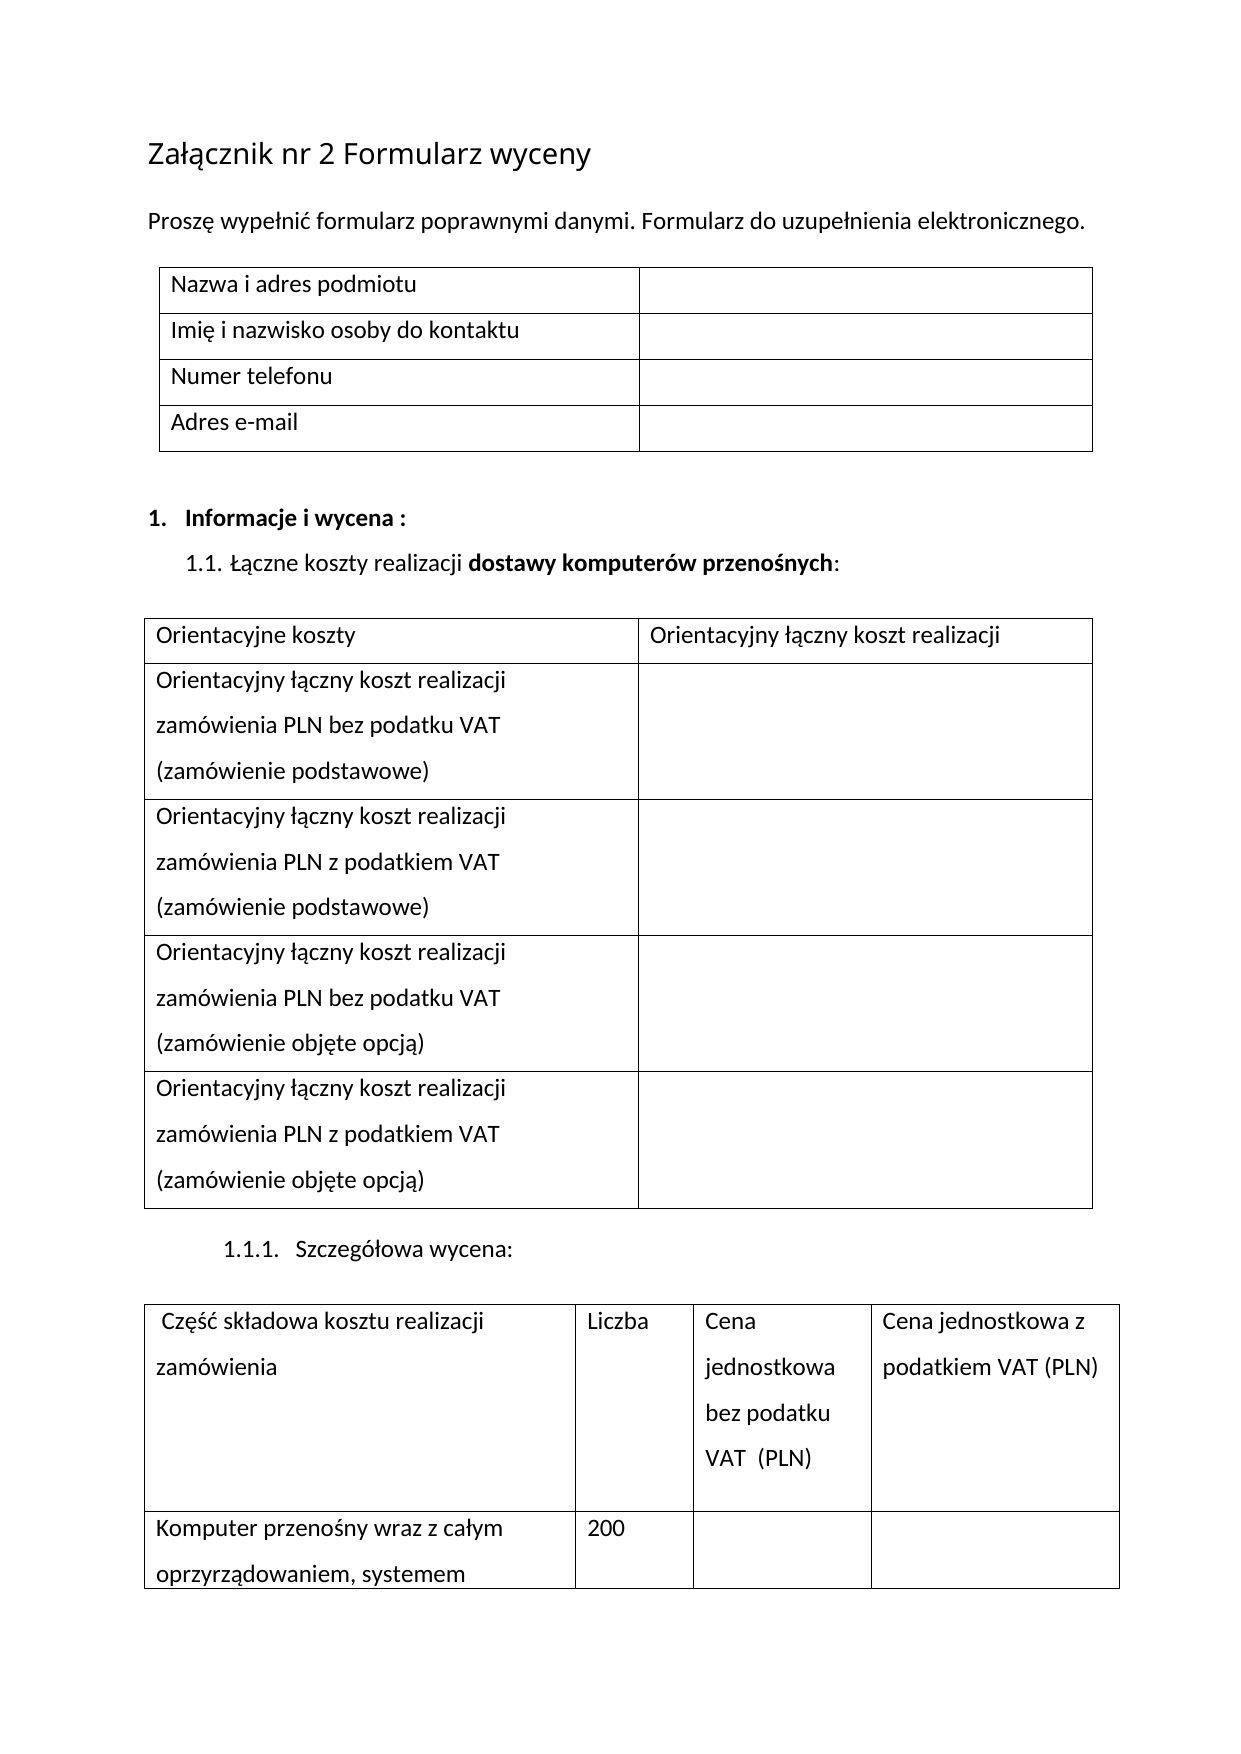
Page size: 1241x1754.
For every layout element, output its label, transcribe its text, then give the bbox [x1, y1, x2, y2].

table_header [640, 268, 1092, 313]
table_header Część składowa kosztu realizacji zamówienia [145, 1305, 575, 1511]
table_cell [640, 406, 1092, 451]
table_cell [639, 936, 1092, 1071]
table_cell Adres e-mail [160, 406, 639, 451]
table_header Orientacyjny łączny koszt realizacji [639, 619, 1092, 663]
table_cell [640, 360, 1092, 405]
table_cell [694, 1512, 871, 1588]
table_header Orientacyjne koszty [145, 619, 638, 663]
table_cell Orientacyjny łączny koszt realizacji zamówienia PLN z podatkiem VAT (zamówienie objęte opcją) [145, 1072, 638, 1207]
table_cell [640, 314, 1092, 359]
table_header Cena jednostkowa z podatkiem VAT (PLN) [872, 1305, 1119, 1511]
list Łączne koszty realizacji dostawy komputerów przenośnych: [185, 547, 1093, 578]
subtitle Załącznik nr 2 Formularz wyceny [148, 133, 1093, 173]
text Proszę wypełnić formularz poprawnymi danymi. Formularz do uzupełnienia elektronicznego. [148, 205, 1093, 235]
table_cell Orientacyjny łączny koszt realizacji zamówienia PLN z podatkiem VAT (zamówienie podstawowe) [145, 800, 638, 935]
table_cell [639, 1072, 1092, 1207]
list Szczegółowa wycena: [223, 1233, 1093, 1264]
table_cell Numer telefonu [160, 360, 639, 405]
table_cell Imię i nazwisko osoby do kontaktu [160, 314, 639, 359]
table_cell Orientacyjny łączny koszt realizacji zamówienia PLN bez podatku VAT (zamówienie podstawowe) [145, 664, 638, 799]
table_cell [639, 800, 1092, 935]
table_header Cena jednostkowa bez podatku VAT (PLN) [694, 1305, 871, 1511]
table_cell [639, 664, 1092, 799]
table_header Liczba [576, 1305, 693, 1511]
table_header Nazwa i adres podmiotu [160, 268, 639, 313]
table_cell 200 sztuk [576, 1512, 693, 1588]
table_cell Orientacyjny łączny koszt realizacji zamówienia PLN bez podatku VAT (zamówienie objęte opcją) [145, 936, 638, 1071]
list Informacje i wycena : [148, 502, 1093, 532]
table_cell [872, 1512, 1119, 1588]
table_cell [145, 1512, 575, 1588]
